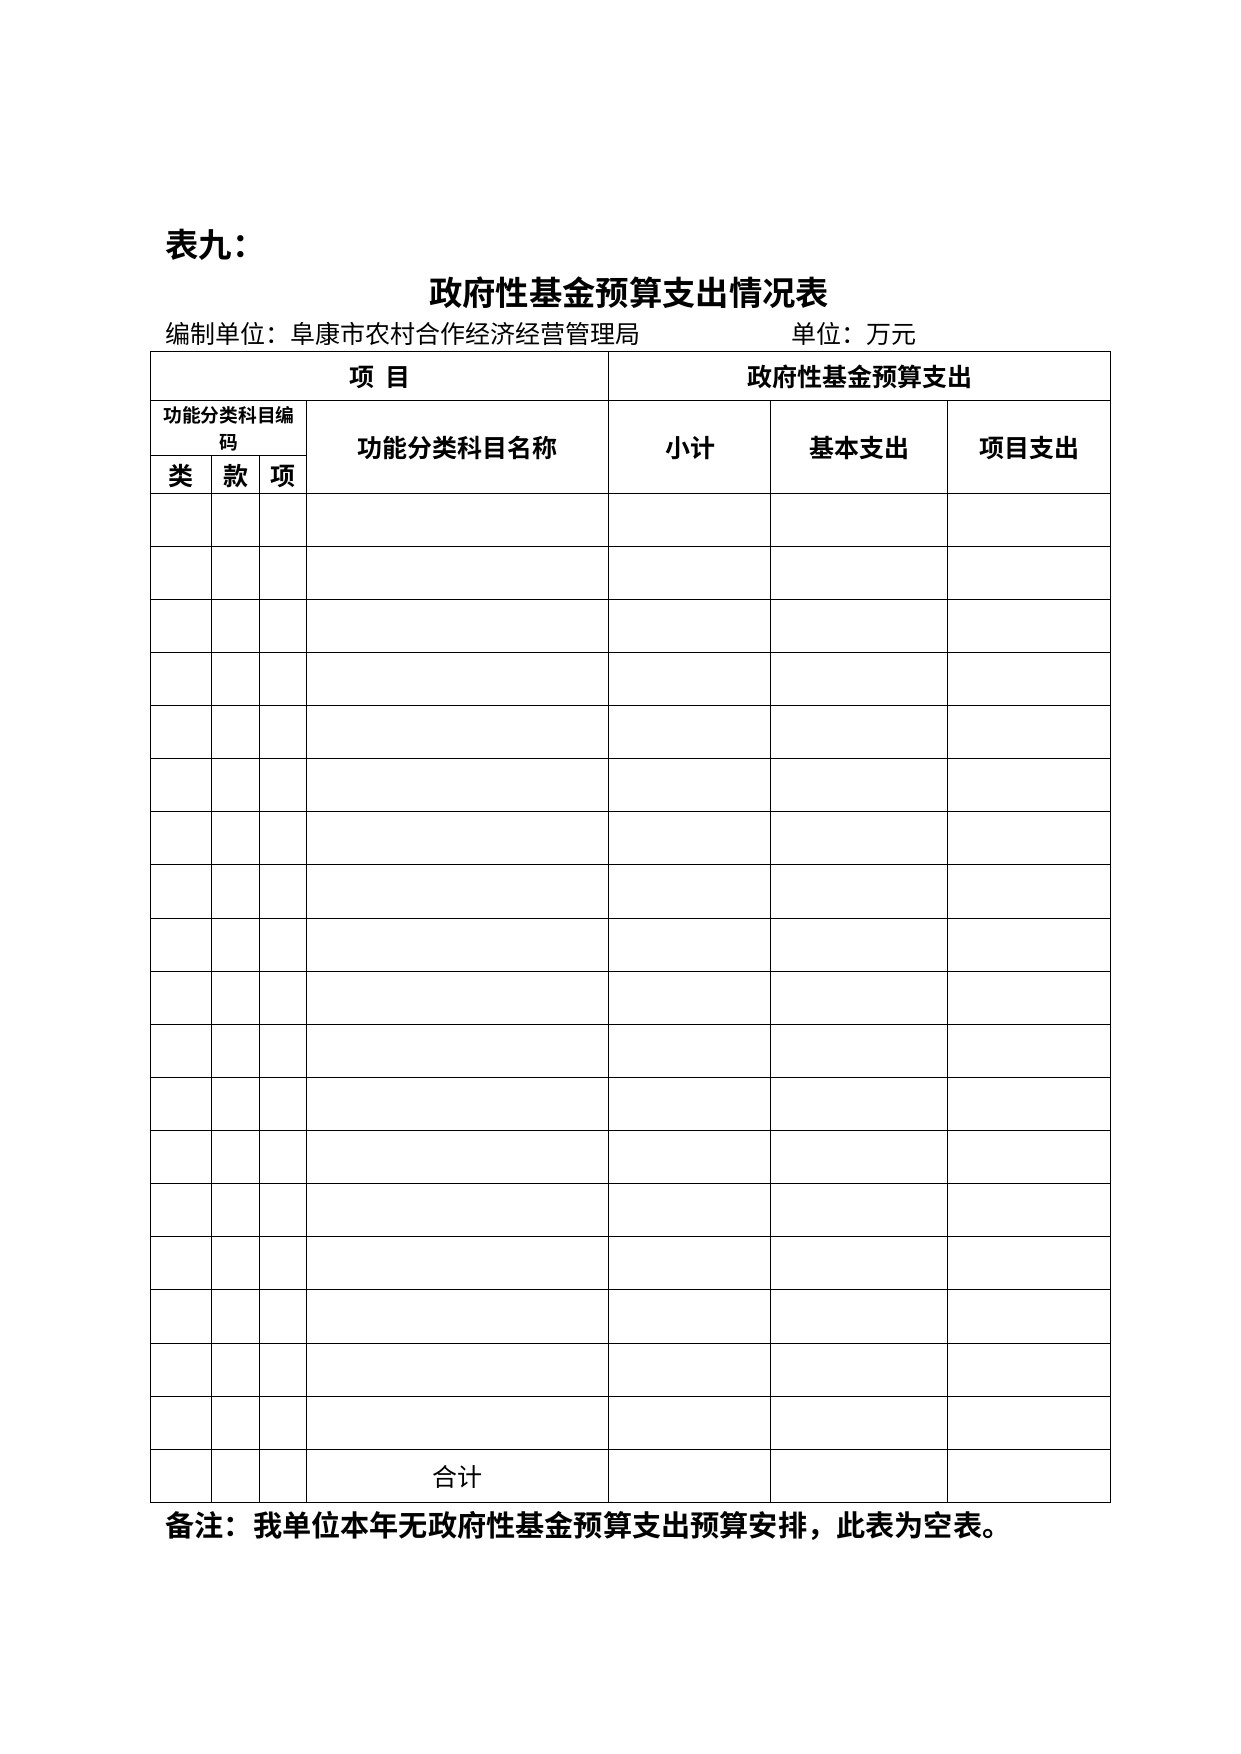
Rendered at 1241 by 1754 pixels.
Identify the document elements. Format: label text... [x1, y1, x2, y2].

table_cell [151, 1397, 211, 1449]
table_cell [260, 653, 306, 705]
table_cell [771, 1025, 947, 1077]
table_cell [151, 1078, 211, 1130]
table_cell [771, 1290, 947, 1342]
table_cell [212, 706, 259, 758]
table_cell [771, 1078, 947, 1130]
table_cell 功能分类科目编码 [151, 401, 306, 455]
table_cell [609, 1078, 770, 1130]
table_cell [948, 1025, 1110, 1077]
table_cell [948, 653, 1110, 705]
table_cell [212, 600, 259, 652]
table_cell [212, 1290, 259, 1342]
text 编制单位：阜康市农村合作经济经营管理局 单位：万元 [165, 315, 1092, 351]
table_cell [609, 653, 770, 705]
table_cell [609, 972, 770, 1024]
table_cell [212, 919, 259, 971]
table_cell [151, 919, 211, 971]
table_cell [260, 1344, 306, 1396]
table_cell [151, 494, 211, 546]
table_cell [609, 547, 770, 599]
table_cell 合计 [307, 1450, 608, 1502]
table_cell [212, 547, 259, 599]
table_cell [771, 1184, 947, 1236]
table_cell 功能分类科目名称 [307, 401, 608, 492]
table_cell [609, 1237, 770, 1289]
table_cell [151, 759, 211, 811]
table_cell [151, 600, 211, 652]
table_cell [307, 1290, 608, 1342]
table_cell [948, 865, 1110, 917]
table_cell [212, 812, 259, 864]
table_cell 项目支出 [948, 401, 1110, 492]
table_cell [771, 494, 947, 546]
table_cell [260, 812, 306, 864]
table_cell [212, 653, 259, 705]
table_cell [609, 812, 770, 864]
table_cell [771, 972, 947, 1024]
table_cell [151, 1025, 211, 1077]
table_cell [260, 972, 306, 1024]
table_cell [307, 1025, 608, 1077]
table_cell [307, 919, 608, 971]
text 政府性基金预算支出情况表 [165, 267, 1092, 315]
table_cell [260, 600, 306, 652]
table_cell [307, 1078, 608, 1130]
table_cell [771, 547, 947, 599]
table_cell [771, 1131, 947, 1183]
table_cell [948, 1237, 1110, 1289]
table_cell [609, 1450, 770, 1502]
table_cell [151, 1131, 211, 1183]
table_cell [307, 600, 608, 652]
table_cell [948, 494, 1110, 546]
table_cell [771, 1450, 947, 1502]
table_cell [151, 972, 211, 1024]
table_cell [260, 1078, 306, 1130]
table_cell 款 [212, 456, 259, 492]
table_cell [212, 865, 259, 917]
table_cell [948, 547, 1110, 599]
table_header 项 目 [151, 352, 608, 400]
table_cell [307, 706, 608, 758]
table_cell [260, 1237, 306, 1289]
table_cell [948, 1290, 1110, 1342]
table_cell 类 [151, 456, 211, 492]
table_cell [260, 547, 306, 599]
table_cell [948, 1450, 1110, 1502]
table_cell 小计 [609, 401, 770, 492]
table_cell 项 [260, 456, 306, 492]
table_cell [948, 600, 1110, 652]
text 备注：我单位本年无政府性基金预算支出预算安排，此表为空表。 [165, 1503, 1092, 1545]
table_cell [212, 1344, 259, 1396]
table_cell 基本支出 [771, 401, 947, 492]
table_cell [307, 759, 608, 811]
table_cell [260, 494, 306, 546]
table_cell [260, 1131, 306, 1183]
table_cell [260, 706, 306, 758]
table_cell [948, 1078, 1110, 1130]
table_cell [609, 1344, 770, 1396]
table_cell [609, 1131, 770, 1183]
table_cell [771, 1237, 947, 1289]
table_cell [609, 1025, 770, 1077]
table_cell [307, 972, 608, 1024]
table_cell [948, 919, 1110, 971]
table_cell [260, 1450, 306, 1502]
table_cell [609, 1184, 770, 1236]
table_cell [948, 1131, 1110, 1183]
table_cell [151, 547, 211, 599]
table_cell [260, 1025, 306, 1077]
table_cell [151, 865, 211, 917]
table_cell [948, 972, 1110, 1024]
table_cell [307, 653, 608, 705]
table_cell [260, 1184, 306, 1236]
table_cell [771, 1344, 947, 1396]
table_cell [260, 1397, 306, 1449]
table_cell [307, 1344, 608, 1396]
table_cell [948, 1184, 1110, 1236]
table_cell [212, 1025, 259, 1077]
table_cell [212, 1078, 259, 1130]
table_cell [771, 600, 947, 652]
table_cell [609, 865, 770, 917]
table_cell [609, 1290, 770, 1342]
table_cell [212, 1397, 259, 1449]
table_cell [948, 759, 1110, 811]
table_cell [948, 812, 1110, 864]
table_cell [771, 812, 947, 864]
table_cell [771, 759, 947, 811]
table_cell [212, 494, 259, 546]
table_cell [771, 919, 947, 971]
table_cell [771, 1397, 947, 1449]
table_cell [307, 494, 608, 546]
table_cell [212, 1450, 259, 1502]
table_cell [212, 972, 259, 1024]
table_cell [151, 812, 211, 864]
table_cell [151, 1450, 211, 1502]
table_cell [609, 759, 770, 811]
table_cell [307, 1237, 608, 1289]
table_cell [151, 1344, 211, 1396]
table_cell [151, 1290, 211, 1342]
table_cell [212, 1184, 259, 1236]
table_cell [260, 759, 306, 811]
table_cell [609, 600, 770, 652]
table_cell [151, 653, 211, 705]
table_cell [307, 1397, 608, 1449]
table_cell [609, 919, 770, 971]
table_cell [260, 919, 306, 971]
table_cell [771, 865, 947, 917]
table_cell [260, 865, 306, 917]
table_cell [307, 547, 608, 599]
table_cell [609, 706, 770, 758]
text 表九： [165, 218, 1092, 267]
table_cell [212, 759, 259, 811]
table_cell [948, 706, 1110, 758]
table_cell [771, 653, 947, 705]
table_cell [609, 494, 770, 546]
table_cell [212, 1237, 259, 1289]
table_cell [609, 1397, 770, 1449]
table_cell [307, 1184, 608, 1236]
table_header 政府性基金预算支出 [609, 352, 1110, 400]
table_cell [307, 1131, 608, 1183]
table_cell [771, 706, 947, 758]
table_cell [151, 1237, 211, 1289]
table_cell [948, 1344, 1110, 1396]
table_cell [260, 1290, 306, 1342]
table_cell [212, 1131, 259, 1183]
table_cell [948, 1397, 1110, 1449]
table_cell [307, 812, 608, 864]
table_cell [307, 865, 608, 917]
table_cell [151, 706, 211, 758]
table_cell [151, 1184, 211, 1236]
